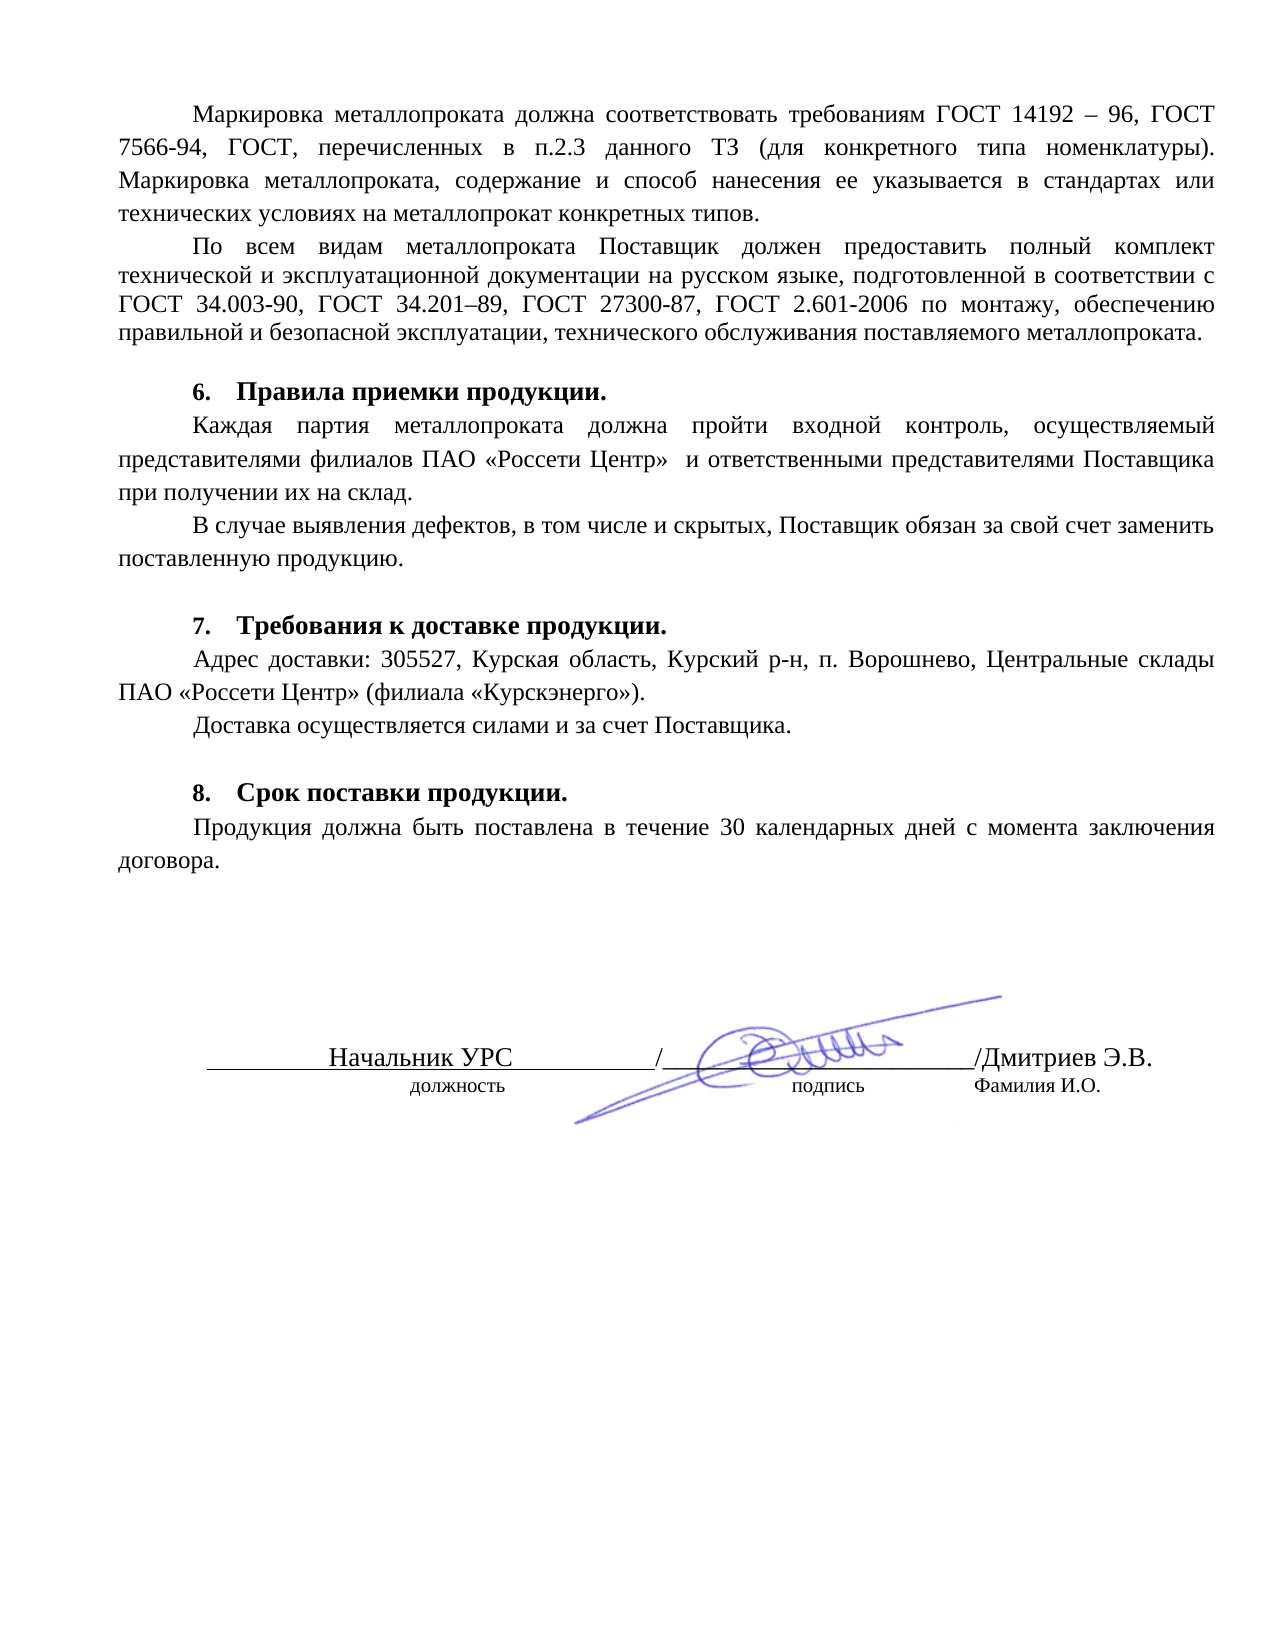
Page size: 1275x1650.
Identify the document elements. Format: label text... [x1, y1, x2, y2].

list Адрес доставки: 305527, Курская область, Курский р-н, п. Ворошнево, Центральные склады ПАО «Россети Центр» (филиала «Курскэнерго»). [118, 644, 1216, 706]
picture [571, 991, 1006, 1042]
text Каждая партия металлопроката должна пройти входной контроль, осуществляемый представителями филиалов ПАО «Россети Центр» и ответственными представителями Поставщика при получении их на склад. [118, 411, 1216, 505]
text должность подпись Фамилия И.О. [118, 1073, 1216, 1097]
list Срок поставки продукции. [192, 777, 1216, 808]
list Продукция должна быть поставлена в течение 30 календарных дней с момента заключения договора. [118, 812, 1216, 874]
picture [571, 1097, 1006, 1127]
text Начальник УРС /_______________________/Дмитриев Э.В. [118, 1042, 1216, 1073]
list Маркировка металлопроката должна соответствовать требованиям ГОСТ 14192 – 96, ГОСТ 7566-94, ГОСТ, перечисленных в п.2.3 данного ТЗ (для конкретного типа номенклатуры). Маркировка металлопроката, содержание и способ нанесения ее указывается в стандартах или технических условиях на металлопрокат конкретных типов. [118, 99, 1216, 227]
list Доставка осуществляется силами и за счет Поставщика. [118, 711, 1216, 739]
list Правила приемки продукции. [192, 375, 1216, 406]
list Требования к доставке продукции. [192, 609, 1216, 640]
list В случае выявления дефектов, в том числе и скрытых, Поставщик обязан за свой счет заменить поставленную продукцию. [118, 510, 1216, 571]
list По всем видам металлопроката Поставщик должен предоставить полный комплект технической и эксплуатационной документации на русском языке, подготовленной в соответствии с ГОСТ 34.003-90, ГОСТ 34.201–89, ГОСТ 27300-87, ГОСТ 2.601-2006 по монтажу, обеспечению правильной и безопасной эксплуатации, технического обслуживания поставляемого металлопроката. [118, 231, 1216, 346]
